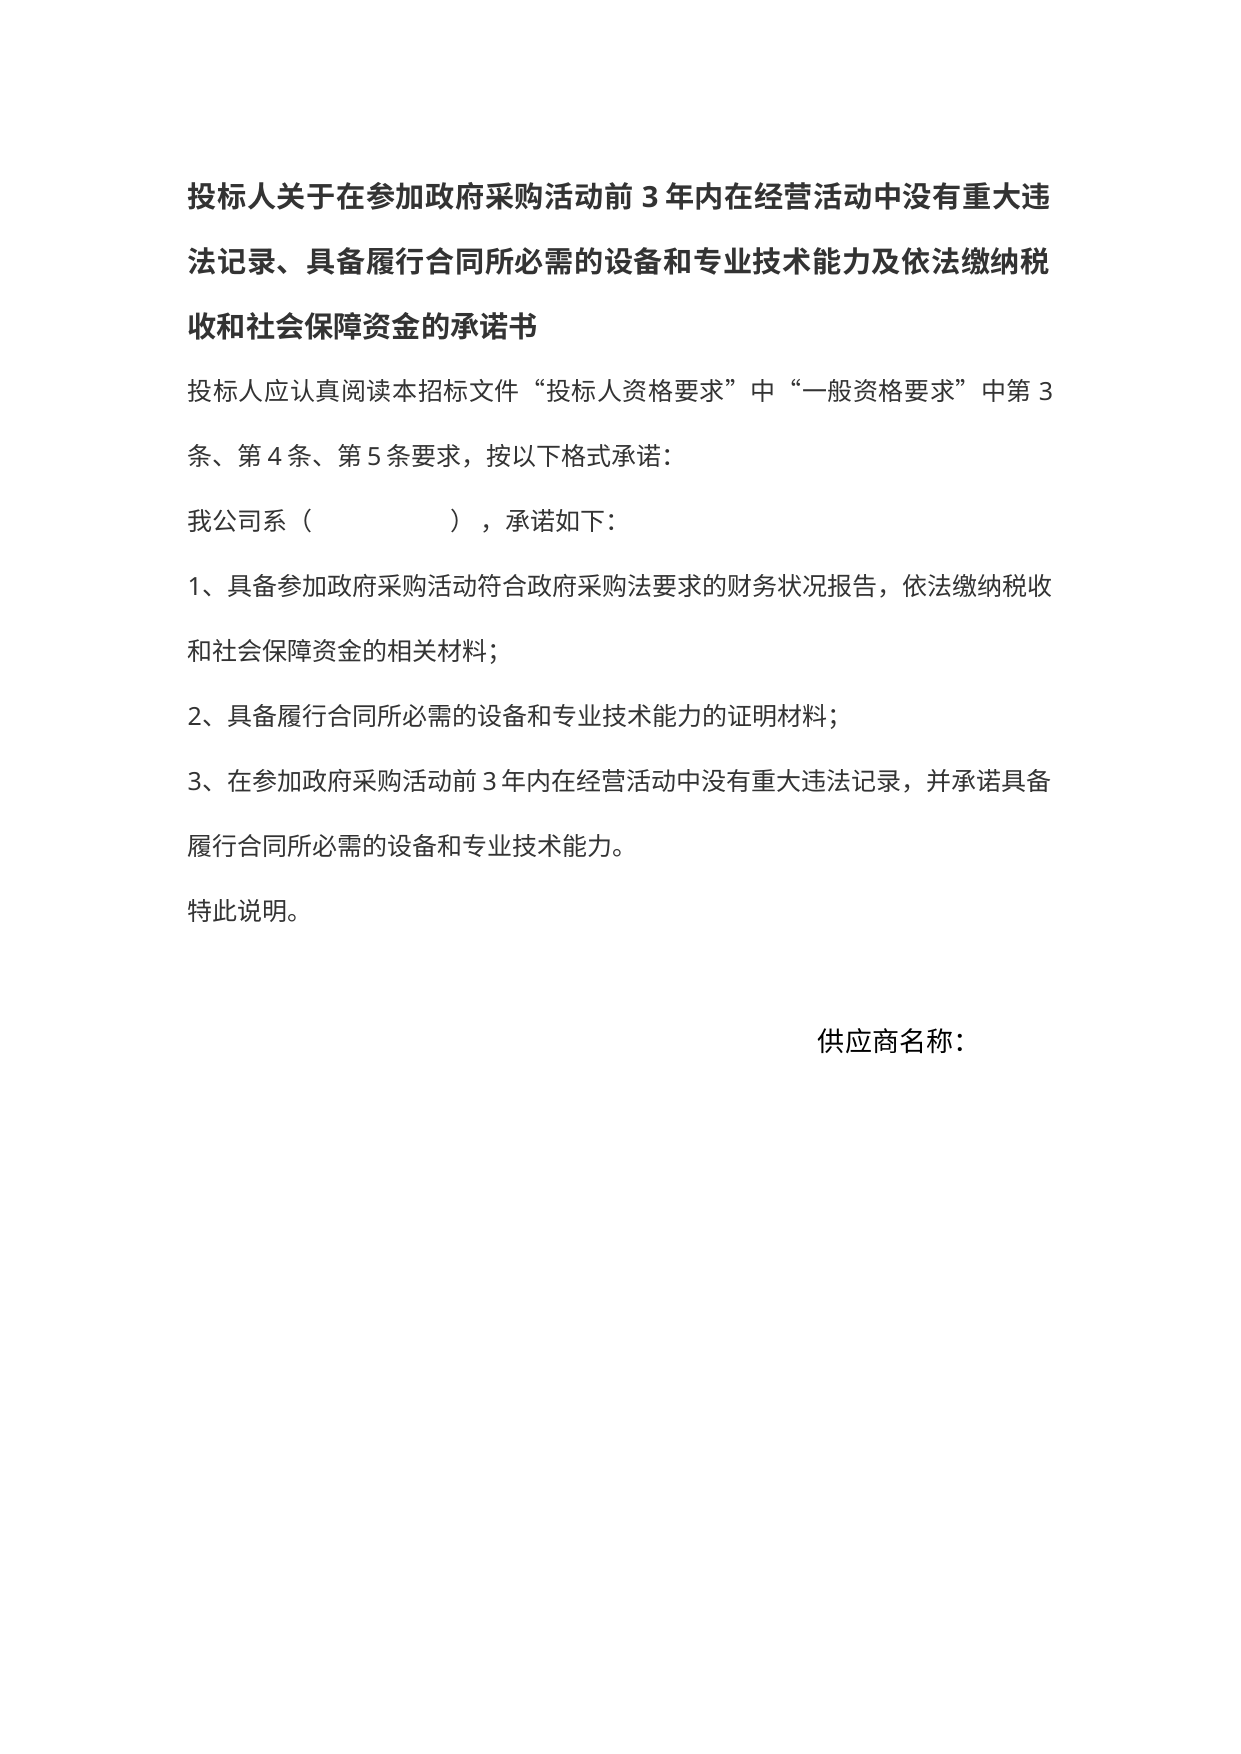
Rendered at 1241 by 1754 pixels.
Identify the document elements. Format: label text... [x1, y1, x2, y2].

text 2、具备履行合同所必需的设备和专业技术能力的证明材料； [187, 682, 1053, 747]
text 1、具备参加政府采购活动符合政府采购法要求的财务状况报告，依法缴纳税收和社会保障资金的相关材料； [187, 552, 1053, 682]
text 投标人应认真阅读本招标文件“投标人资格要求”中“一般资格要求”中第3条、第4条、第5条要求，按以下格式承诺： [187, 357, 1053, 487]
text 我公司系（ ） ，承诺如下： [187, 487, 1053, 552]
text 供应商名称： [187, 1007, 1053, 1104]
text 3、在参加政府采购活动前3年内在经营活动中没有重大违法记录，并承诺具备履行合同所必需的设备和专业技术能力。 [187, 747, 1053, 877]
subtitle 投标人关于在参加政府采购活动前3年内在经营活动中没有重大违法记录、具备履行合同所必需的设备和专业技术能力及依法缴纳税收和社会保障资金的承诺书 [187, 162, 1053, 357]
text 特此说明。 [187, 877, 1053, 942]
